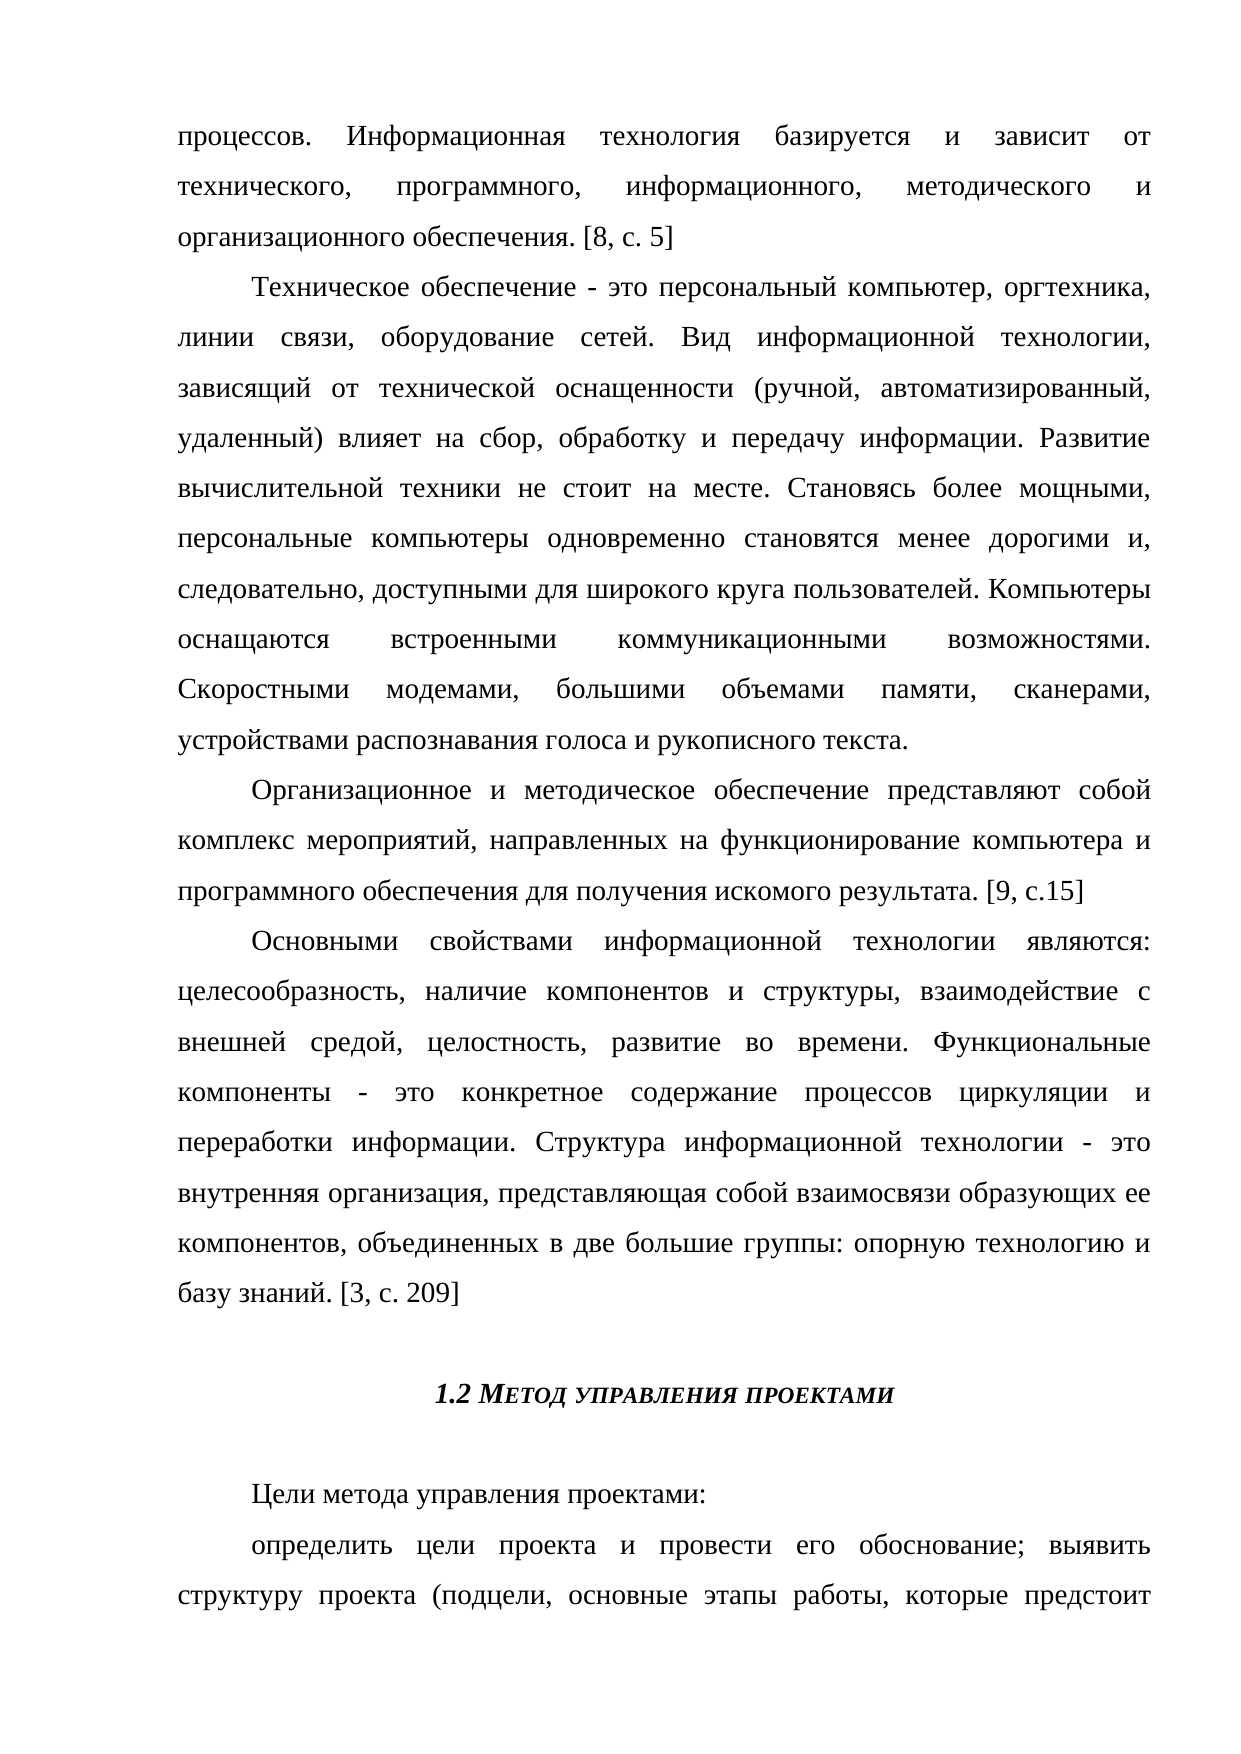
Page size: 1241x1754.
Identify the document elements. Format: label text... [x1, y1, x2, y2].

text Техническое обеспечение - это персональный компьютер, оргтехника, линии связи, оборудование сетей. Вид информационной технологии, зависящий от технической оснащенности (ручной, автоматизированный, удаленный) влияет на сбор, обработку и передачу информации. Развитие вычислительной техники не стоит на месте. Становясь более мощными, персональные компьютеры одновременно становятся менее дорогими и, следовательно, доступными для широкого круга пользователей. Компьютеры оснащаются встроенными коммуникационными возможностями. Скоростными модемами, большими объемами памяти, сканерами, устройствами распознавания голоса и рукописного текста. [177, 269, 1152, 755]
text Цели метода управления проектами: [177, 1477, 1152, 1510]
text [177, 118, 1152, 252]
text Основными свойствами информационной технологии являются: целесообразность, наличие компонентов и структуры, взаимодействие с внешней средой, целостность, развитие во времени. Функциональные компоненты - это конкретное содержание процессов циркуляции и переработки информации. Структура информационной технологии - это внутренняя организация, представляющая собой взаимосвязи образующих ее компонентов, объединенных в две большие группы: опорную технологию и базу знаний. [3, с. 209] [177, 923, 1152, 1309]
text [177, 1527, 1152, 1611]
text Организационное и методическое обеспечение представляют собой комплекс мероприятий, направленных на функционирование компьютера и программного обеспечения для получения искомого результата. [9, с.15] [177, 772, 1152, 906]
subtitle 1.2 Метод управления проектами [177, 1376, 1152, 1409]
